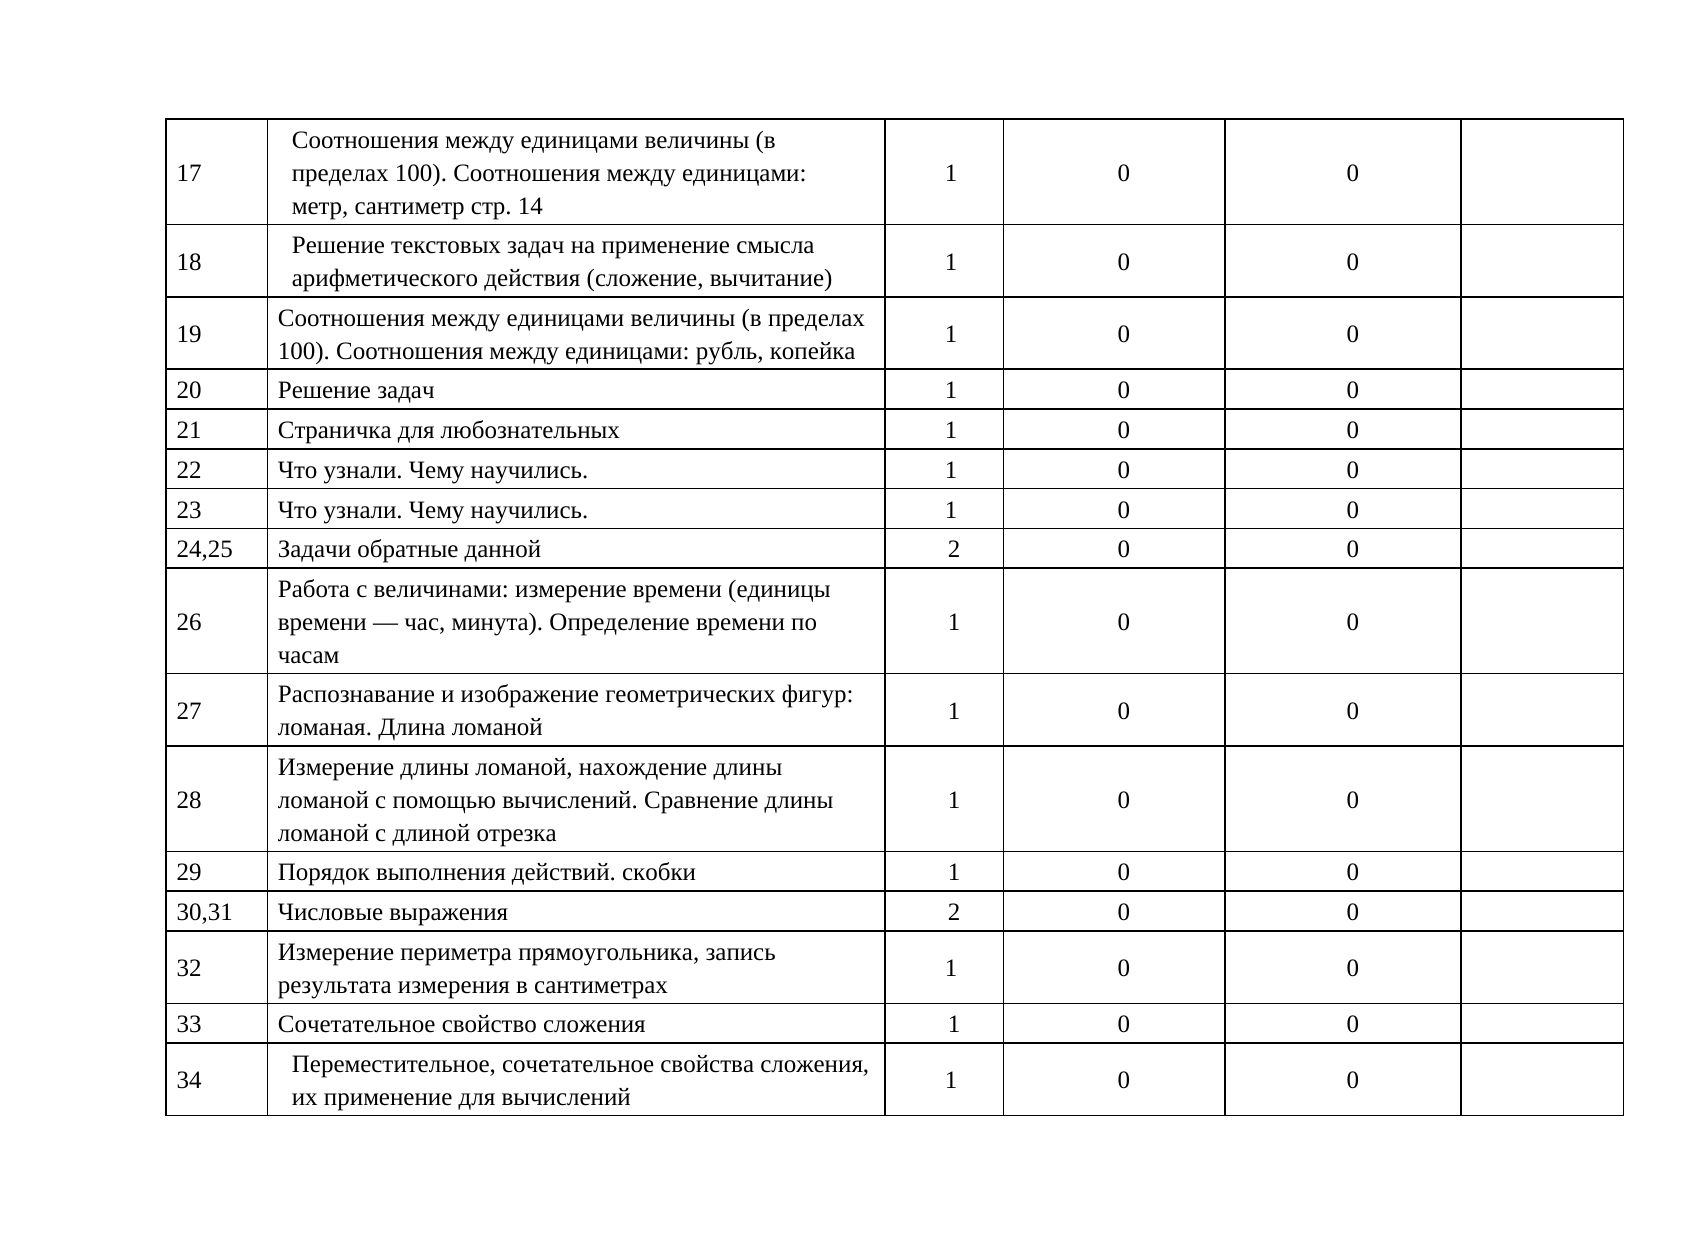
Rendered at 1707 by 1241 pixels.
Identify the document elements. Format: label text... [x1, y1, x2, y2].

table_cell 1 [886, 298, 1003, 368]
table_cell 1 [886, 569, 1003, 673]
table_cell 0 [1004, 892, 1224, 930]
table_cell [1462, 489, 1623, 527]
table_cell [1462, 450, 1623, 488]
table_cell 0 [1004, 852, 1224, 890]
table_cell 30,31 [167, 892, 267, 930]
table_cell 0 [1226, 1004, 1460, 1042]
table_cell Решение задач [268, 370, 884, 408]
table_cell 0 [1226, 569, 1460, 673]
table_cell [1462, 1044, 1623, 1115]
table_cell 20 [167, 370, 267, 408]
table_cell 19 [167, 298, 267, 368]
table_cell [1462, 120, 1623, 223]
table_cell [1462, 892, 1623, 930]
table_cell 0 [1004, 1044, 1224, 1115]
table_cell 0 [1004, 450, 1224, 488]
table_cell 24,25 [167, 529, 267, 567]
table_cell 1 [886, 410, 1003, 448]
table_cell Сочетательное свойство сложения [268, 1004, 884, 1042]
table_cell 0 [1004, 932, 1224, 1002]
table_cell [1462, 1004, 1623, 1042]
table_cell Числовые выражения [268, 892, 884, 930]
table_cell [1462, 674, 1623, 745]
table_cell Порядок выполнения действий. скобки [268, 852, 884, 890]
table_cell Измерение периметра прямоугольника, запись результата измерения в сантиметрах [268, 932, 884, 1002]
table_cell 0 [1226, 1044, 1460, 1115]
table_cell 0 [1226, 932, 1460, 1002]
table_cell 0 [1226, 450, 1460, 488]
table_cell Измерение длины ломаной, нахождение длины ломаной с помощью вычислений. Сравнение длины ломаной с длиной отрезка [268, 747, 884, 851]
table_cell 26 [167, 569, 267, 673]
table_cell 0 [1004, 489, 1224, 527]
table_cell 0 [1004, 1004, 1224, 1042]
table_cell 0 [1226, 370, 1460, 408]
table_cell 0 [1004, 410, 1224, 448]
table_cell 0 [1004, 120, 1224, 223]
table_cell Распознавание и изображение геометрических фигур: ломаная. Длина ломаной [268, 674, 884, 745]
table_cell 1 [886, 225, 1003, 296]
table_cell 2 [886, 529, 1003, 567]
table_cell 21 [167, 410, 267, 448]
table_cell 0 [1004, 674, 1224, 745]
table_cell 0 [1226, 747, 1460, 851]
table_cell Что узнали. Чему научились. [268, 489, 884, 527]
table_cell Соотношения между единицами величины (в пределах 100). Соотношения между единицами: рубль, копейка [268, 298, 884, 368]
table_cell 1 [886, 1004, 1003, 1042]
table_cell 2 [886, 892, 1003, 930]
table_cell 1 [886, 450, 1003, 488]
table_cell Страничка для любознательных [268, 410, 884, 448]
table_cell 0 [1226, 674, 1460, 745]
table_cell 1 [886, 852, 1003, 890]
table_cell 27 [167, 674, 267, 745]
table_cell [1462, 410, 1623, 448]
table_cell 1 [886, 674, 1003, 745]
table_cell [1462, 852, 1623, 890]
table_cell [1462, 932, 1623, 1002]
table_cell 0 [1004, 569, 1224, 673]
table_cell 0 [1004, 225, 1224, 296]
table_cell Соотношения между единицами величины (в пределах 100). Соотношения между единицами: метр, сантиметр стр. 14 [268, 120, 884, 223]
table_cell 0 [1004, 529, 1224, 567]
table_cell 0 [1226, 892, 1460, 930]
table_cell 34 [167, 1044, 267, 1115]
table_cell 0 [1226, 489, 1460, 527]
table_cell 1 [886, 489, 1003, 527]
table_cell 22 [167, 450, 267, 488]
table_cell 0 [1004, 298, 1224, 368]
table_cell 1 [886, 747, 1003, 851]
table_cell [1462, 569, 1623, 673]
table_cell [1462, 225, 1623, 296]
table_cell Работа с величинами: измерение времени (единицы времени — час, минута). Определение времени по часам [268, 569, 884, 673]
table_cell 1 [886, 1044, 1003, 1115]
table_cell Что узнали. Чему научились. [268, 450, 884, 488]
table_cell 33 [167, 1004, 267, 1042]
table_cell 1 [886, 370, 1003, 408]
table_cell 23 [167, 489, 267, 527]
table_cell 29 [167, 852, 267, 890]
table_cell 0 [1226, 298, 1460, 368]
table_cell [1462, 747, 1623, 851]
table_cell Задачи обратные данной [268, 529, 884, 567]
table_cell 17 [167, 120, 267, 223]
table_cell 0 [1226, 529, 1460, 567]
table_cell Решение текстовых задач на применение смысла арифметического действия (сложение, вычитание) [268, 225, 884, 296]
table_cell 1 [886, 932, 1003, 1002]
table_cell 0 [1226, 410, 1460, 448]
table_cell Переместительное, сочетательное свойства сложения, их применение для вычислений [268, 1044, 884, 1115]
table_cell [1462, 298, 1623, 368]
table_cell 0 [1226, 120, 1460, 223]
table_cell 32 [167, 932, 267, 1002]
table_cell [1462, 529, 1623, 567]
table_cell 0 [1004, 747, 1224, 851]
table_cell 0 [1004, 370, 1224, 408]
table_cell 18 [167, 225, 267, 296]
table_cell 0 [1226, 225, 1460, 296]
table_cell 28 [167, 747, 267, 851]
table_cell 0 [1226, 852, 1460, 890]
table_cell 1 [886, 120, 1003, 223]
table_cell [1462, 370, 1623, 408]
